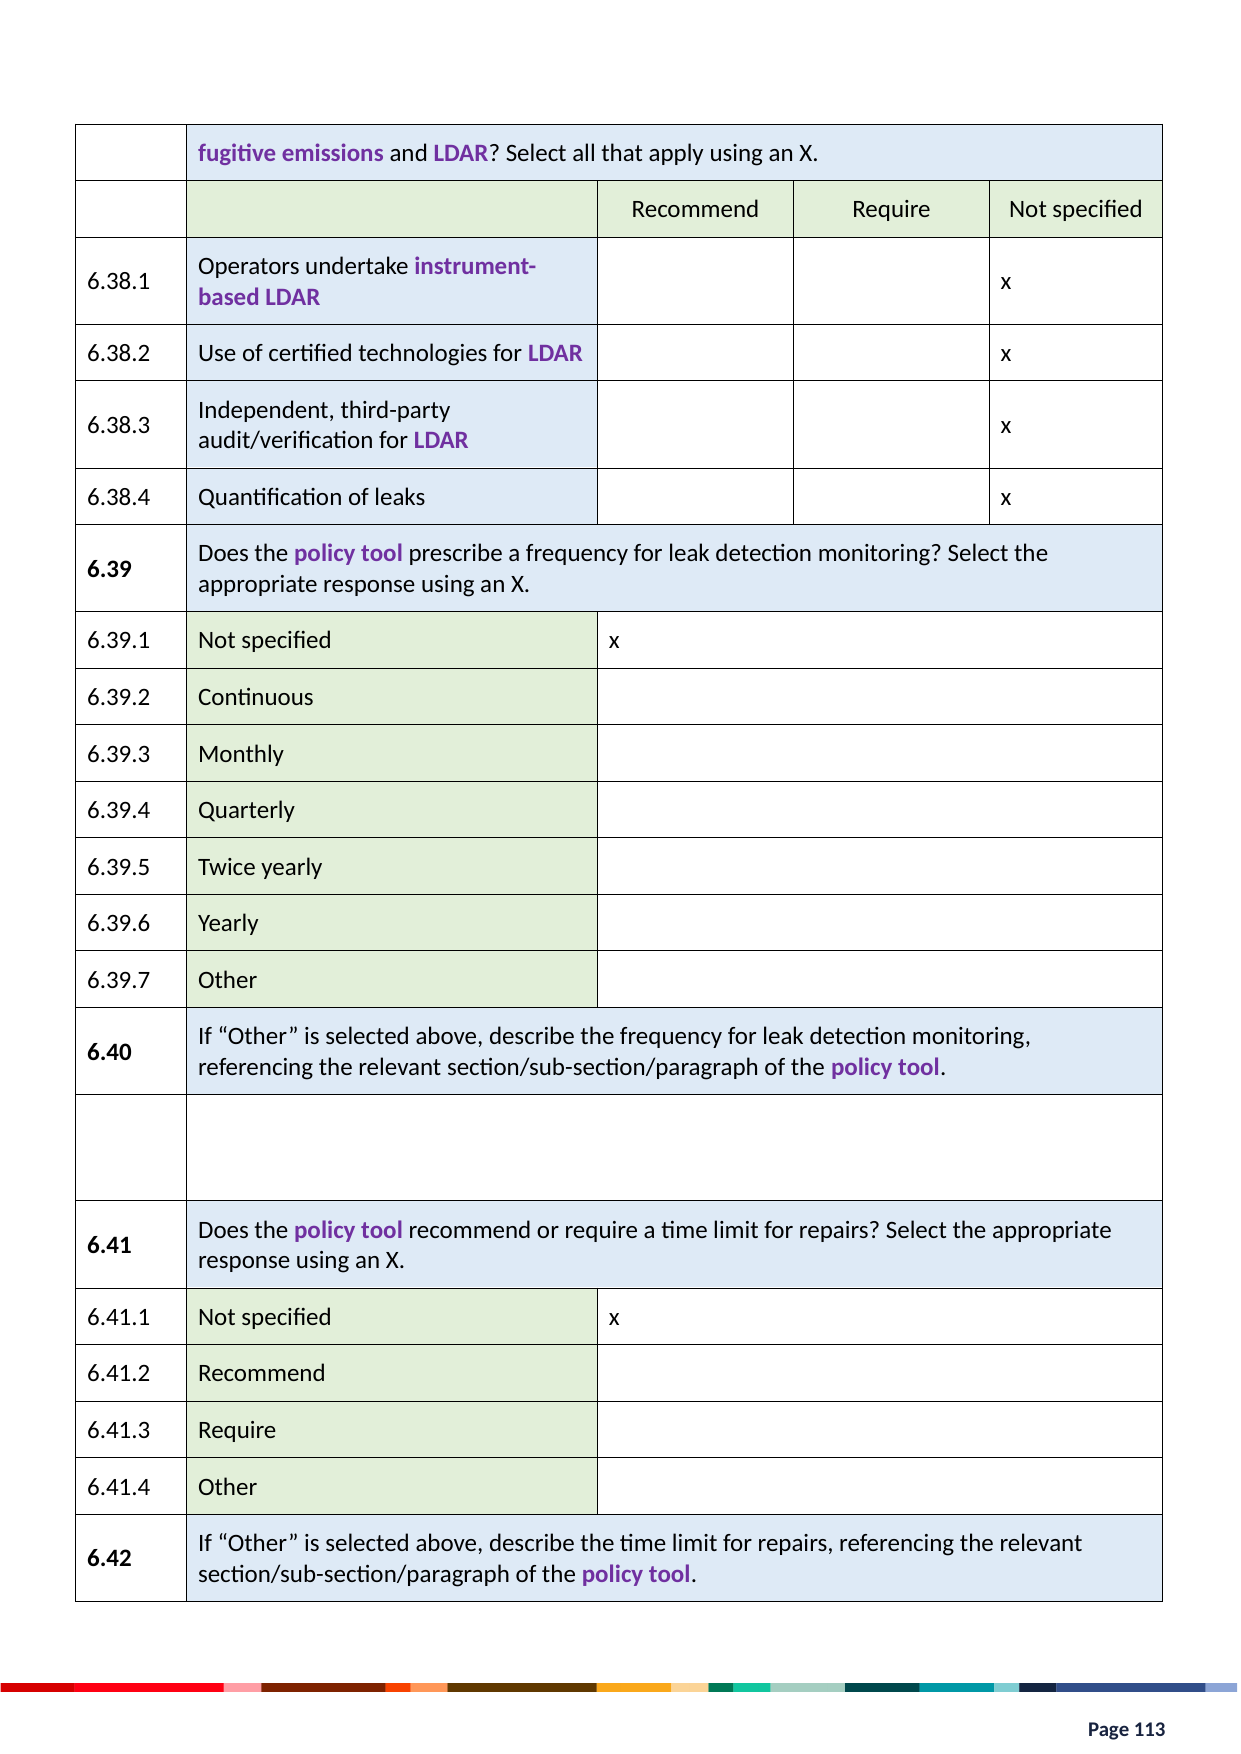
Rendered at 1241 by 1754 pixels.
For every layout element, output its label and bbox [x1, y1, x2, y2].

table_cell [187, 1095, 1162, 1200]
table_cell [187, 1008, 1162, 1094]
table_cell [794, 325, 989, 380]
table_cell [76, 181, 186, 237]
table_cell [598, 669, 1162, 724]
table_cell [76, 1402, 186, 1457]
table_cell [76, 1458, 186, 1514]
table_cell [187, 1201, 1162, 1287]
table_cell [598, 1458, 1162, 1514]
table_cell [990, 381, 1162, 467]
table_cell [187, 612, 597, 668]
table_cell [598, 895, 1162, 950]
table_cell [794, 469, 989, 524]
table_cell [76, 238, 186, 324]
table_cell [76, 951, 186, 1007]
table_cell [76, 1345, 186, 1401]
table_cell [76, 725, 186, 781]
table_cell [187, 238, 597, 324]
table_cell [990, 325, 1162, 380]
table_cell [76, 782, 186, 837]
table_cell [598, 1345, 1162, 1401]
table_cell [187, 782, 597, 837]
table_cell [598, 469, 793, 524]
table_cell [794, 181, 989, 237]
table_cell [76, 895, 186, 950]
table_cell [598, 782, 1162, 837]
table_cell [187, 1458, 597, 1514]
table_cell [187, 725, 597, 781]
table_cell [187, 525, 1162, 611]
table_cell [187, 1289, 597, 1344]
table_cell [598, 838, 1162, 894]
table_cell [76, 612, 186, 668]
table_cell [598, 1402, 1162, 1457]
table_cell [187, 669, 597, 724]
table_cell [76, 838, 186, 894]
picture [0, 1683, 1236, 1692]
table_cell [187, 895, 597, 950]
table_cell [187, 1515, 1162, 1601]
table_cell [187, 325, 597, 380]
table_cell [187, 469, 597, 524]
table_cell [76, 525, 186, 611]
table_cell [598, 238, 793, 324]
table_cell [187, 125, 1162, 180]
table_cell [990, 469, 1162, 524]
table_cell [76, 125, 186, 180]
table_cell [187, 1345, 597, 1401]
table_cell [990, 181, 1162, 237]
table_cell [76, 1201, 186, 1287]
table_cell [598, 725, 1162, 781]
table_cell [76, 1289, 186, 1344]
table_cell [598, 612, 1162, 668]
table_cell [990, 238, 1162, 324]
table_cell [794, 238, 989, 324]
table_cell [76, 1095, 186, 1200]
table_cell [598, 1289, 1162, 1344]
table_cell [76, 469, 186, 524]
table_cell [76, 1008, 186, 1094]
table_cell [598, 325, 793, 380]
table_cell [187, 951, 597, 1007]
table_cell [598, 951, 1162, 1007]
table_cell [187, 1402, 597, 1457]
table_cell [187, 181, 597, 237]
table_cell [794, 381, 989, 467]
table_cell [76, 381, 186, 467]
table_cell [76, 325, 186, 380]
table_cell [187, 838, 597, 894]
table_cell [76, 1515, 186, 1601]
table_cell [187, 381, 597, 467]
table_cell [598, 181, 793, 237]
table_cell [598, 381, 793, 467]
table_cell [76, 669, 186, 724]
